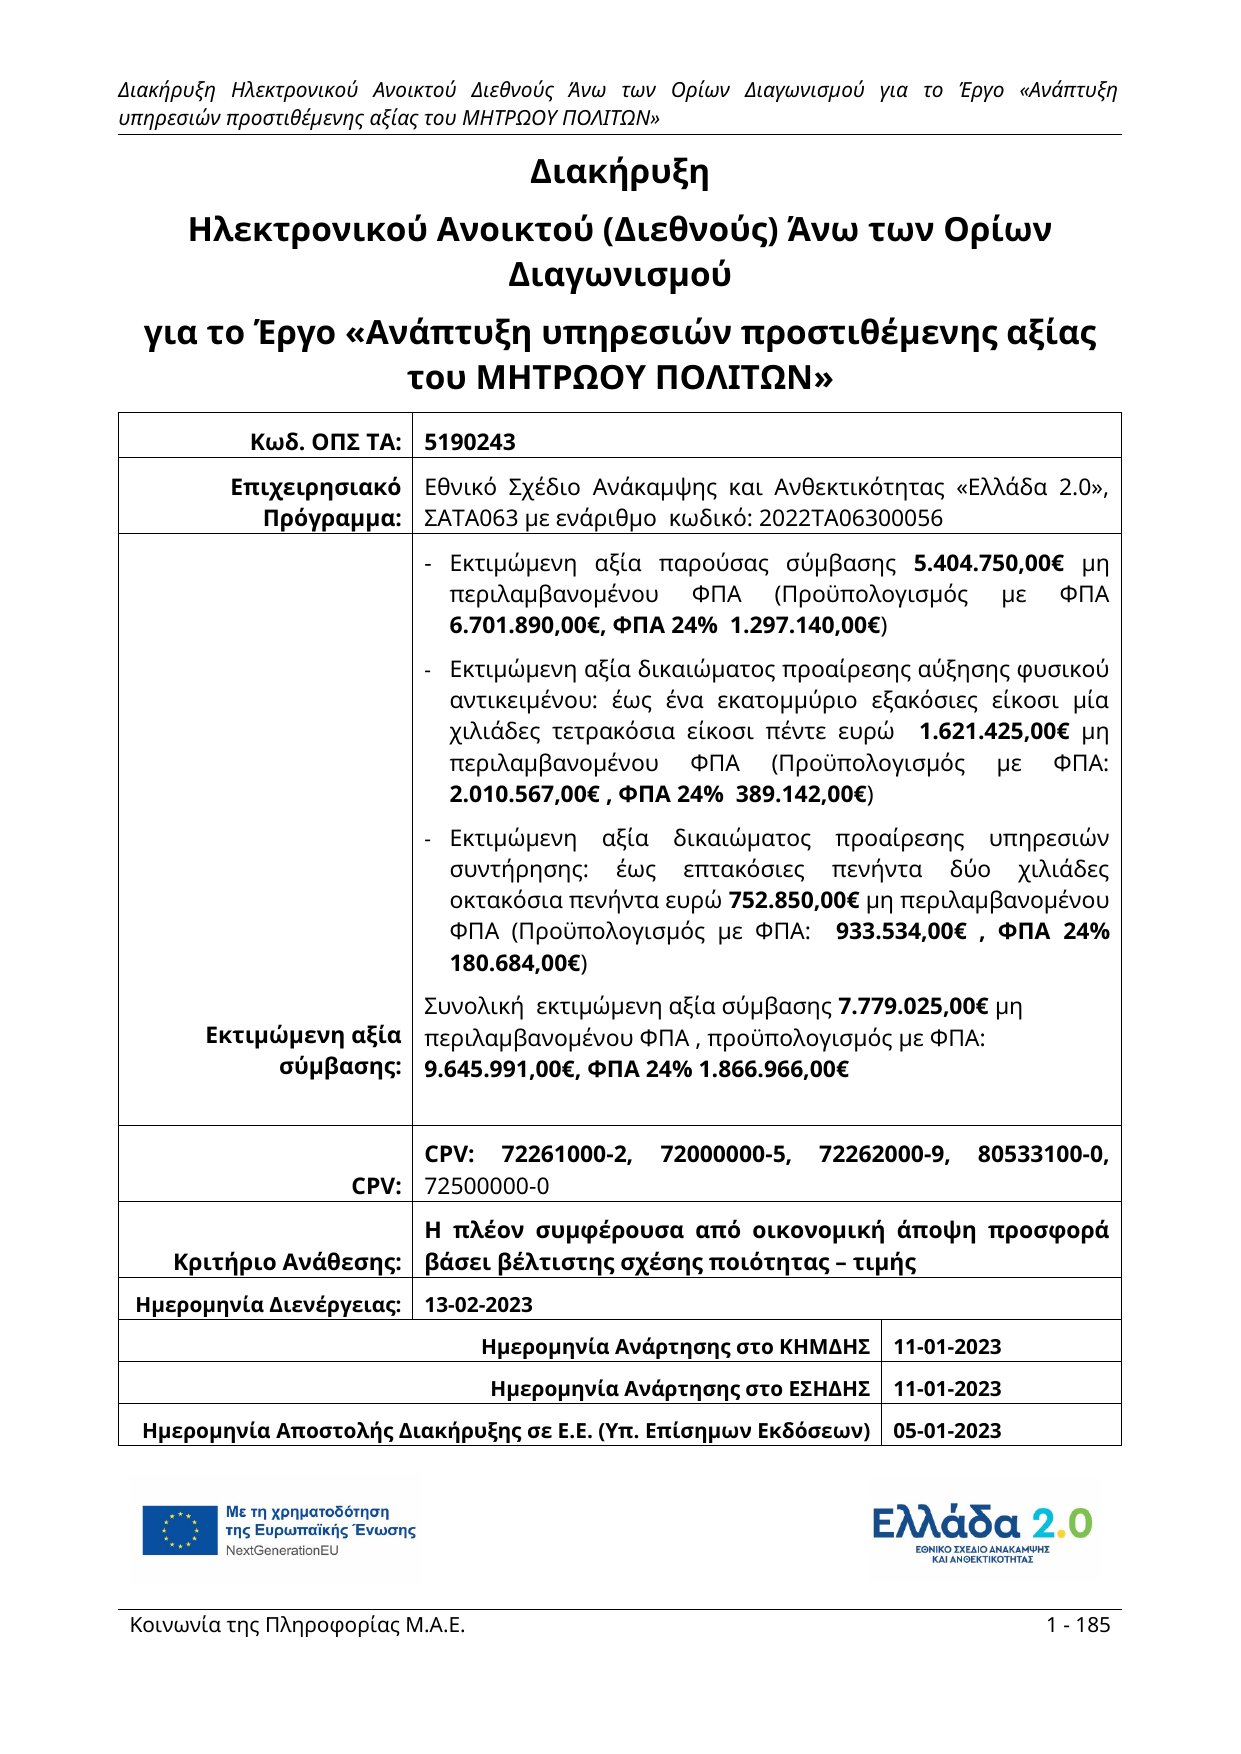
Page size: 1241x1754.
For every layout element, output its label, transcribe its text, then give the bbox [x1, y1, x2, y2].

picture [129, 1474, 422, 1584]
table_cell CPV: 72261000-2, 72000000-5, 72262000-9, 80533100-0, 72500000-0 [413, 1126, 1121, 1201]
picture [869, 1478, 1101, 1580]
table_cell Εκτιμώμενη αξία παρούσας σύμβασης 5.404.750,00€ μη περιλαμβανομένου ΦΠΑ (Προϋπολογισμός με ΦΠΑ 6.701.890,00€, ΦΠΑ 24% 1.297.140,00€) Εκτιμώμενη αξία δικαιώματος προαίρεσης αύξησης φυσικού αντικειμένου: έως ένα εκατομμύριο εξακόσιες είκοσι μία χιλιάδες τετρακόσια είκοσι πέντε ευρώ 1.621.425,00€ μη περιλαμβανομένου ΦΠΑ (Προϋπολογισμός με ΦΠΑ: 2.010.567,00€ , ΦΠΑ 24% 389.142,00€) Εκτιμώμενη αξία δικαιώματος προαίρεσης υπηρεσιών συντήρησης: έως επτακόσιες πενήντα δύο χιλιάδες οκτακόσια πενήντα ευρώ 752.850,00€ μη περιλαμβανομένου ΦΠΑ (Προϋπολογισμός με ΦΠΑ: 933.534,00€ , ΦΠΑ 24% 180.684,00€) Συνολική εκτιμώμενη αξία σύμβασης 7.779.025,00€ μη περιλαμβανομένου ΦΠΑ , προϋπολογισμός με ΦΠΑ: 9.645.991,00€, ΦΠΑ 24% 1.866.966,00€ [413, 534, 1121, 1125]
table_cell Ημερομηνία Ανάρτησης στο ΚΗΜΔΗΣ [119, 1320, 881, 1361]
table_cell Επιχειρησιακό Πρόγραμμα: [119, 458, 412, 533]
table_cell Κριτήριο Ανάθεσης: [119, 1202, 412, 1277]
table_cell Εθνικό Σχέδιο Ανάκαμψης και Ανθεκτικότητας «Ελλάδα 2.0», ΣΑΤΑ063 με ενάριθμο κωδικό: 2022ΤΑ06300056 [413, 458, 1121, 533]
table_cell CPV: [119, 1126, 412, 1201]
table_cell 11-01-2023 [882, 1362, 1121, 1403]
table_header Κωδ. ΟΠΣ TA: [119, 413, 412, 457]
table_cell Ημερομηνία Αποστολής Διακήρυξης σε Ε.Ε. (Υπ. Επίσημων Εκδόσεων) [119, 1404, 881, 1445]
table_cell Η πλέον συμφέρουσα από οικονομική άποψη προσφορά βάσει βέλτιστης σχέσης ποιότητας – τιμής [413, 1202, 1121, 1277]
text Ηλεκτρονικού Ανοικτού (Διεθνούς) Άνω των Ορίων Διαγωνισμού [118, 205, 1122, 296]
text για το Έργο «Ανάπτυξη υπηρεσιών προστιθέμενης αξίας του ΜΗΤΡΩΟΥ ΠΟΛΙΤΩΝ» [118, 309, 1122, 399]
table_header 5190243 [413, 413, 1121, 457]
table_cell 11-01-2023 [882, 1320, 1121, 1361]
table_cell Ημερομηνία Διενέργειας: [119, 1278, 412, 1319]
table_cell Εκτιμώμενη αξία σύμβασης: [119, 534, 412, 1125]
text Διακήρυξη [118, 147, 1122, 193]
table_cell Ημερομηνία Ανάρτησης στο ΕΣΗΔΗΣ [119, 1362, 881, 1403]
table_cell 05-01-2023 [882, 1404, 1121, 1445]
table_cell 13-02-2023 [413, 1278, 1121, 1319]
